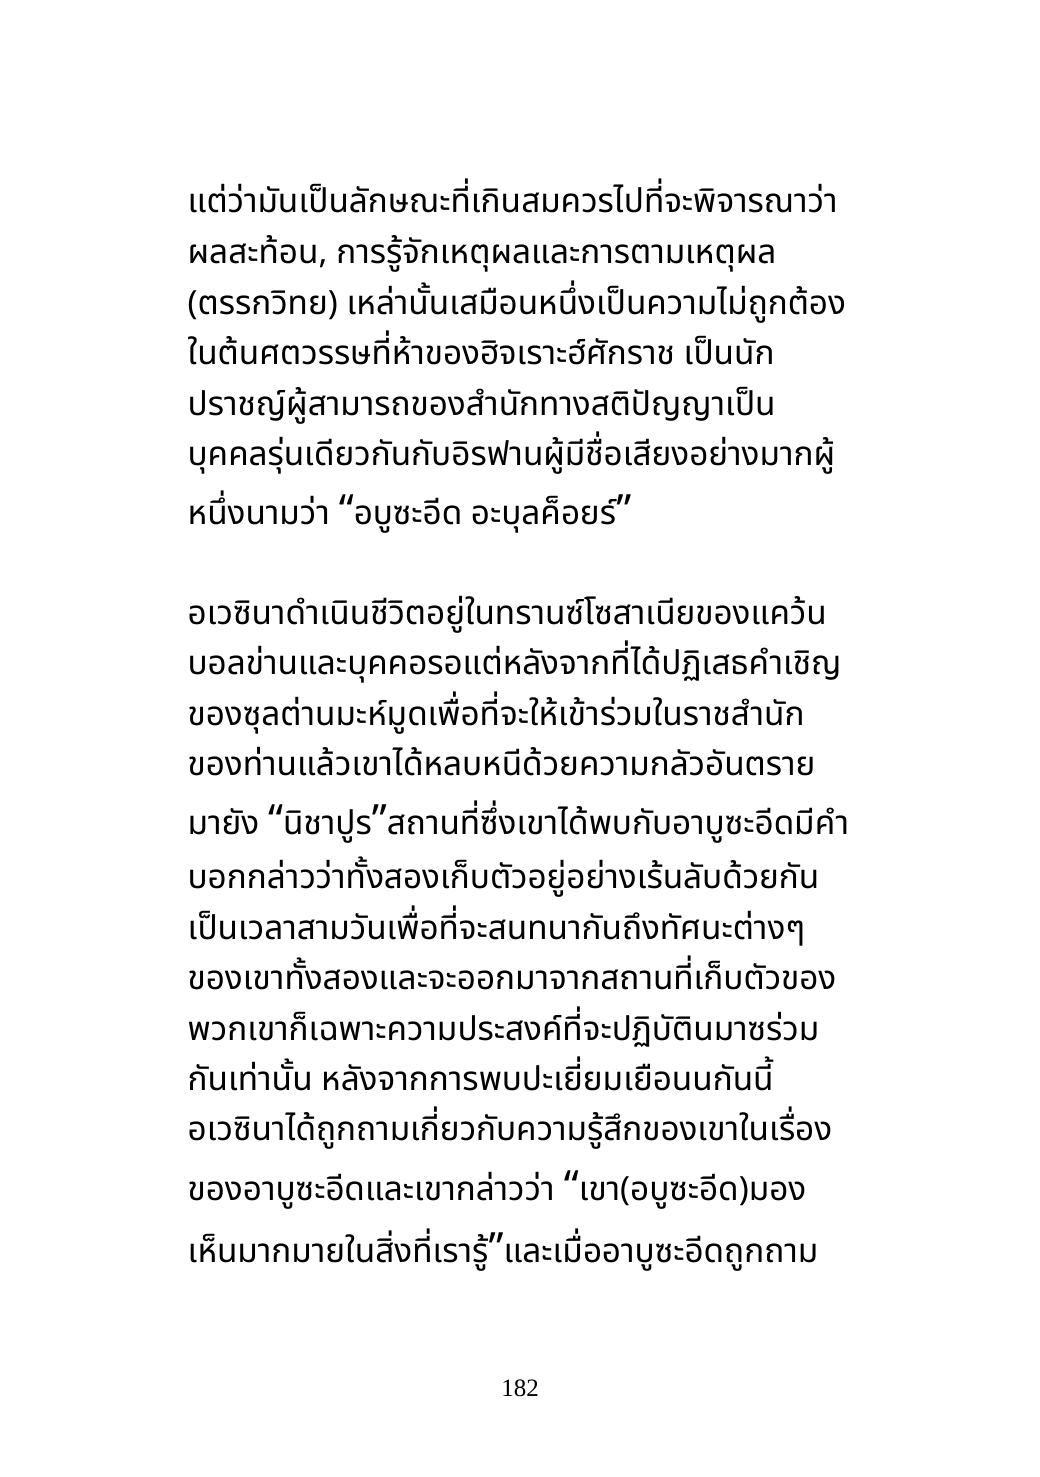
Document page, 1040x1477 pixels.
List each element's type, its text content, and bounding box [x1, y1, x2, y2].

text อเวซินาดำเนินชีวิตอยู่ในทรานซ์โซสาเนียของแคว้นบอลข่านและบุคคอรอแต่หลังจากที่ได้ปฏิเสธคำเชิญของซุลต่านมะห์มูดเพื่อที่จะให้เข้าร่วมในราชสำนักของท่านแล้วเขาได้หลบหนีด้วยความกลัวอันตรายมายัง “นิชาปูร”สถานที่ซึ่งเขาได้พบกับอาบูซะอีดมีคำบอกกล่าวว่าทั้งสองเก็บตัวอยู่อย่างเร้นลับด้วยกันเป็นเวลาสามวันเพื่อที่จะสนทนากันถึงทัศนะต่างๆของเขาทั้งสองและจะออกมาจากสถานที่เก็บตัวของพวกเขาก็เฉพาะความประสงค์ที่จะปฏิบัตินมาซร่วมกันเท่านั้น หลังจากการพบปะเยี่ยมเยือนนกันนี้ [187, 589, 852, 1105]
text แต่ว่ามันเป็นลักษณะที่เกินสมควรไปที่จะพิจารณาว่าผลสะท้อน, การรู้จักเหตุผลและการตามเหตุผล (ตรรกวิทย) เหล่านั้นเสมือนหนึ่งเป็นความไม่ถูกต้องในต้นศตวรรษที่ห้าของฮิจเราะฮ์ศักราช เป็นนักปราชญ์ผู้สามารถของสำนักทางสติปัญญาเป็นบุคคลรุ่นเดียวกันกับอิรฟานผู้มีชื่อเสียงอย่างมากผู้หนึ่งนามว่า “อบูซะอีด อะบุลค็อยร์” [187, 177, 852, 543]
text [187, 1105, 852, 1282]
